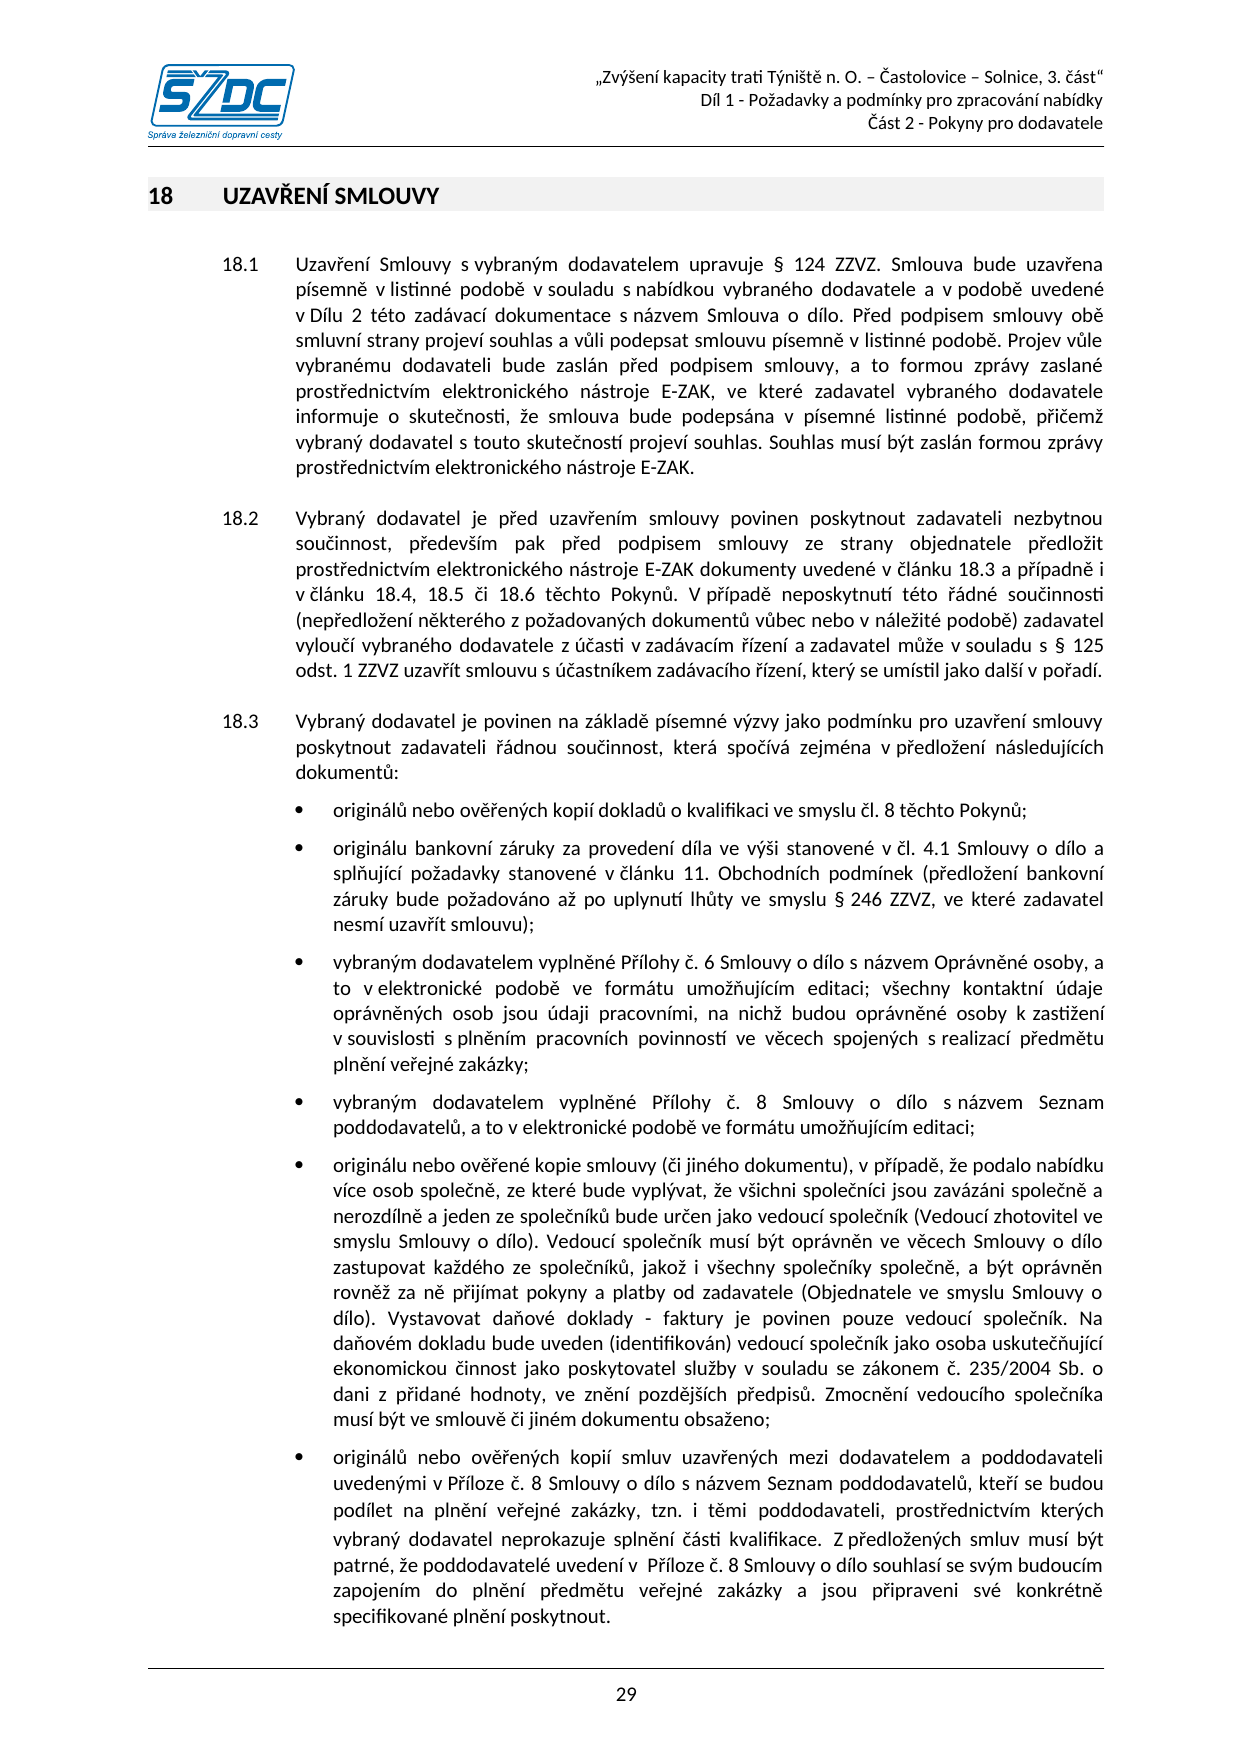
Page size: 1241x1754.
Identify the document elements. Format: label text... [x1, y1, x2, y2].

list originálu bankovní záruky za provedení díla ve výši stanovené v čl. 4.1 Smlouvy o dílo a splňující požadavky stanovené v článku 11. Obchodních podmínek (předložení bankovní záruky bude požadováno až po uplynutí lhůty ve smyslu § 246 ZZVZ, ve které zadavatel nesmí uzavřít smlouvu); [295, 835, 1104, 937]
list Vybraný dodavatel je před uzavřením smlouvy povinen poskytnout zadavateli nezbytnou součinnost, především pak před podpisem smlouvy ze strany objednatele předložit prostřednictvím elektronického nástroje E-ZAK dokumenty uvedené v článku 18.3 a případně i v článku 18.4, 18.5 či 18.6 těchto Pokynů. V případě neposkytnutí této řádné součinnosti (nepředložení některého z požadovaných dokumentů vůbec nebo v náležité podobě) zadavatel vyloučí vybraného dodavatele z účasti v zadávacím řízení a zadavatel může v souladu s § 125 odst. 1 ZZVZ uzavřít smlouvu s účastníkem zadávacího řízení, který se umístil jako další v pořadí. [222, 505, 1104, 683]
list Vybraný dodavatel je povinen na základě písemné výzvy jako podmínku pro uzavření smlouvy poskytnout zadavateli řádnou součinnost, která spočívá zejména v předložení následujících dokumentů: [222, 708, 1104, 785]
list originálů nebo ověřených kopií smluv uzavřených mezi dodavatelem a poddodavateli uvedenými v Příloze č. 8 Smlouvy o dílo s názvem Seznam poddodavatelů, kteří se budou podílet na plnění veřejné zakázky, tzn. i těmi poddodavateli, prostřednictvím kterých vybraný dodavatel neprokazuje splnění části kvalifikace. Z předložených smluv musí být patrné, že poddodavatelé uvedení v Příloze č. 8 Smlouvy o dílo souhlasí se svým budoucím zapojením do plnění předmětu veřejné zakázky a jsou připraveni své konkrétně specifikované plnění poskytnout. [295, 1444, 1104, 1628]
list vybraným dodavatelem vyplněné Přílohy č. 6 Smlouvy o dílo s názvem Oprávněné osoby, a to v elektronické podobě ve formátu umožňujícím editaci; všechny kontaktní údaje oprávněných osob jsou údaji pracovními, na nichž budou oprávněné osoby k zastižení v souvislosti s plněním pracovních povinností ve věcech spojených s realizací předmětu plnění veřejné zakázky; [295, 949, 1104, 1076]
list Uzavření Smlouvy s vybraným dodavatelem upravuje § 124 ZZVZ. Smlouva bude uzavřena písemně v listinné podobě v souladu s nabídkou vybraného dodavatele a v podobě uvedené v Dílu 2 této zadávací dokumentace s názvem Smlouva o dílo. Před podpisem smlouvy obě smluvní strany projeví souhlas a vůli podepsat smlouvu písemně v listinné podobě. Projev vůle vybranému dodavateli bude zaslán před podpisem smlouvy, a to formou zprávy zaslané prostřednictvím elektronického nástroje E-ZAK, ve které zadavatel vybraného dodavatele informuje o skutečnosti, že smlouva bude podepsána v písemné listinné podobě, přičemž vybraný dodavatel s touto skutečností projeví souhlas. Souhlas musí být zaslán formou zprávy prostřednictvím elektronického nástroje E-ZAK. [222, 251, 1104, 480]
list originálu nebo ověřené kopie smlouvy (či jiného dokumentu), v případě, že podalo nabídku více osob společně, ze které bude vyplývat, že všichni společníci jsou zavázáni společně a nerozdílně a jeden ze společníků bude určen jako vedoucí společník (Vedoucí zhotovitel ve smyslu Smlouvy o dílo). Vedoucí společník musí být oprávněn ve věcech Smlouvy o dílo zastupovat každého ze společníků, jakož i všechny společníky společně, a být oprávněn rovněž za ně přijímat pokyny a platby od zadavatele (Objednatele ve smyslu Smlouvy o dílo). Vystavovat daňové doklady - faktury je povinen pouze vedoucí společník. Na daňovém dokladu bude uveden (identifikován) vedoucí společník jako osoba uskutečňující ekonomickou činnost jako poskytovatel služby v souladu se zákonem č. 235/2004 Sb. o dani z přidané hodnoty, ve znění pozdějších předpisů. Zmocnění vedoucího společníka musí být ve smlouvě či jiném dokumentu obsaženo; [295, 1152, 1104, 1432]
subtitle UZAVŘENÍ SMLOUVY [148, 177, 1104, 211]
list originálů nebo ověřených kopií dokladů o kvalifikaci ve smyslu čl. 8 těchto Pokynů; [295, 797, 1104, 823]
list vybraným dodavatelem vyplněné Přílohy č. 8 Smlouvy o dílo s názvem Seznam poddodavatelů, a to v elektronické podobě ve formátu umožňujícím editaci; [295, 1089, 1104, 1140]
